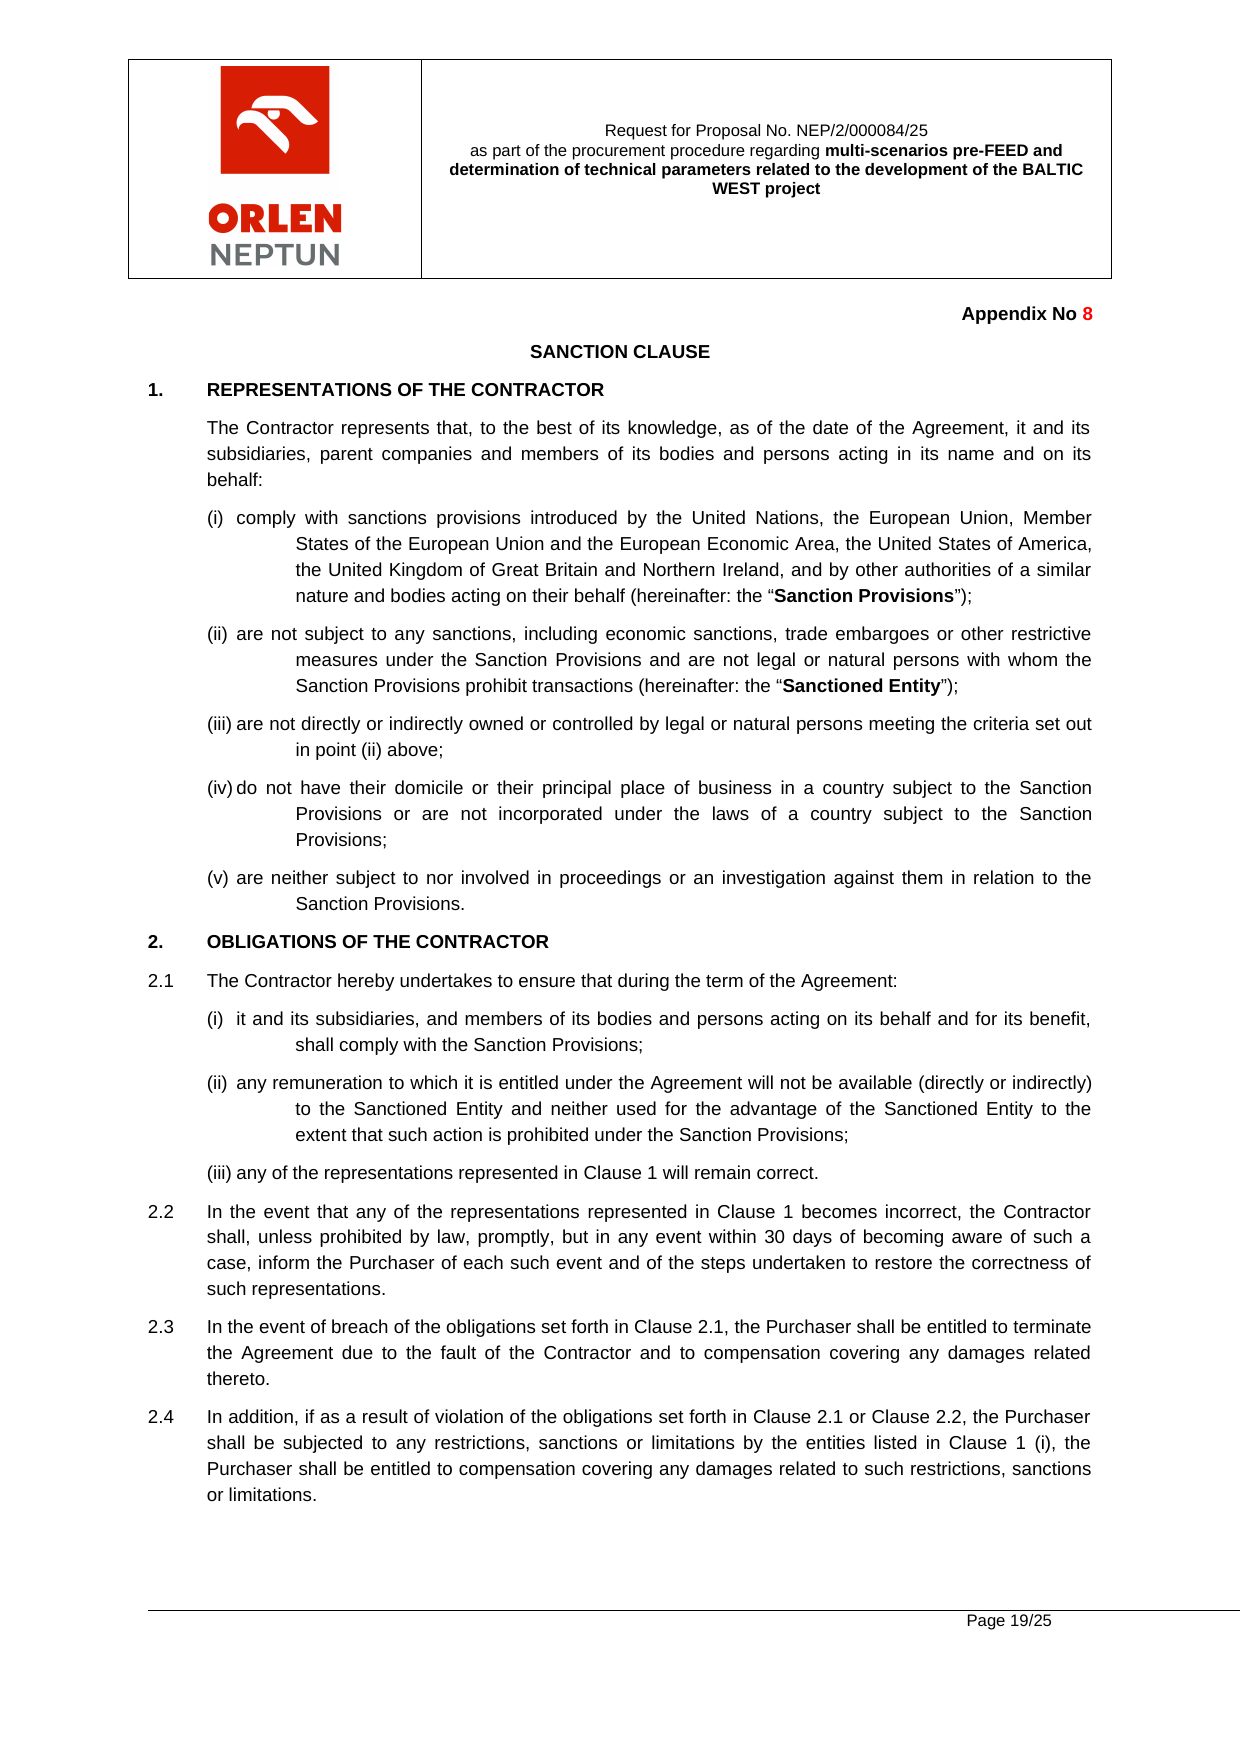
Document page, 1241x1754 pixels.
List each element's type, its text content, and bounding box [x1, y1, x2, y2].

list In addition, if as a result of violation of the obligations set forth in Clause 2.1 or Clause 2.2, the Purchaser shall be subjected to any restrictions, sanctions or limitations by the entities listed in Clause 1 (i), the Purchaser shall be entitled to compensation covering any damages related to such restrictions, sanctions or limitations. [148, 1406, 1093, 1505]
list any remuneration to which it is entitled under the Agreement will not be available (directly or indirectly) to the Sanctioned Entity and neither used for the advantage of the Sanctioned Entity to the extent that such action is prohibited under the Sanction Provisions; [207, 1072, 1093, 1145]
list comply with sanctions provisions introduced by the United Nations, the European Union, Member States of the European Union and the European Economic Area, the United States of America, the United Kingdom of Great Britain and Northern Ireland, and by other authorities of a similar nature and bodies acting on their behalf (hereinafter: the “Sanction Provisions”); [207, 507, 1093, 606]
list any of the representations represented in Clause 1 will remain correct. [207, 1162, 1093, 1184]
text The Contractor represents that, to the best of its knowledge, as of the date of the Agreement, it and its subsidiaries, parent companies and members of its bodies and persons acting in its name and on its behalf: [207, 417, 1093, 490]
text Sanction Clause [148, 340, 1093, 362]
list are not directly or indirectly owned or controlled by legal or natural persons meeting the criteria set out in point (ii) above; [207, 713, 1093, 760]
picture [208, 66, 342, 266]
text Appendix No 8 [148, 303, 1093, 325]
list do not have their domicile or their principal place of business in a country subject to the Sanction Provisions or are not incorporated under the laws of a country subject to the Sanction Provisions; [207, 777, 1093, 850]
list In the event that any of the representations represented in Clause 1 becomes incorrect, the Contractor shall, unless prohibited by law, promptly, but in any event within 30 days of becoming aware of such a case, inform the Purchaser of each such event and of the steps undertaken to restore the correctness of such representations. [148, 1200, 1093, 1299]
list The Contractor hereby undertakes to ensure that during the term of the Agreement: [148, 969, 1093, 991]
list are not subject to any sanctions, including economic sanctions, trade embargoes or other restrictive measures under the Sanction Provisions and are not legal or natural persons with whom the Sanction Provisions prohibit transactions (hereinafter: the “Sanctioned Entity”); [207, 623, 1093, 696]
list ObligationS OF THE CONTRACTOR [148, 931, 1093, 953]
list are neither subject to nor involved in proceedings or an investigation against them in relation to the Sanction Provisions. [207, 867, 1093, 914]
list REPRESENTATIONS OF THE CONTRACTOR [148, 379, 1093, 400]
list In the event of breach of the obligations set forth in Clause 2.1, the Purchaser shall be entitled to terminate the Agreement due to the fault of the Contractor and to compensation covering any damages related thereto. [148, 1316, 1093, 1389]
list it and its subsidiaries, and members of its bodies and persons acting on its behalf and for its benefit, shall comply with the Sanction Provisions; [207, 1008, 1093, 1055]
